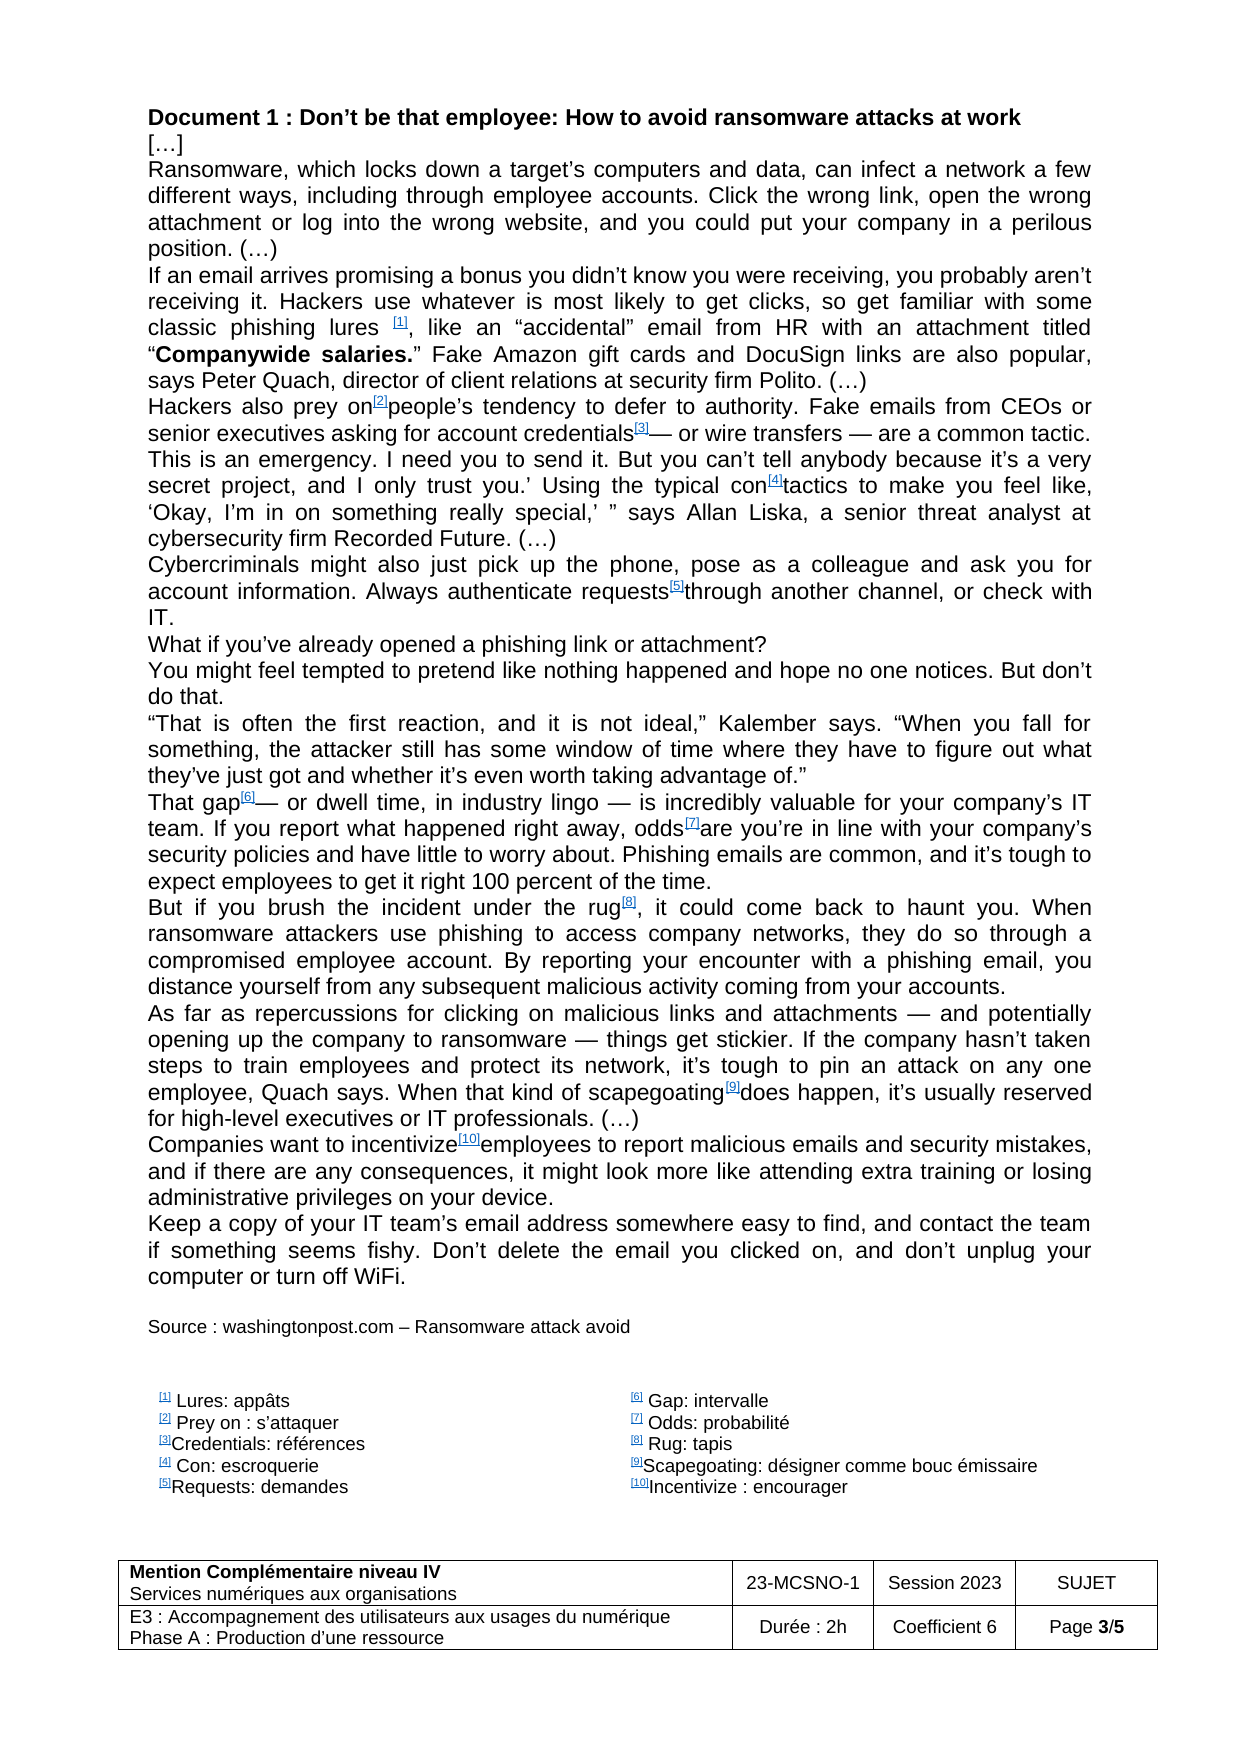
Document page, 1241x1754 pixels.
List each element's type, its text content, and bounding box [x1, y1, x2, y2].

text What if you’ve already opened a phishing link or attachment? [148, 631, 1093, 657]
text Ransomware, which locks down a target’s computers and data, can infect a network a few different ways, including through employee accounts. Click the wrong link, open the wrong attachment or log into the wrong website, and you could put your company in a perilous position. (…) [148, 156, 1093, 262]
text […] [148, 130, 1093, 156]
text Keep a copy of your IT team’s email address somewhere easy to find, and contact the team if something seems fishy. Don’t delete the email you clicked on, and don’t unplug your computer or turn off WiFi. [148, 1210, 1093, 1289]
text Document 1 : Don’t be that employee: How to avoid ransomware attacks at work [148, 103, 1093, 130]
text Cybercriminals might also just pick up the phone, pose as a colleague and ask you for account information. Always authenticate requests[5]through another channel, or check with IT. [148, 551, 1093, 631]
text This is an emergency. I need you to send it. But you can’t tell anybody because it’s a very secret project, and I only trust you.’ Using the typical con[4]tactics to make you feel like, ‘Okay, I’m in on something really special,’ ” says Allan Liska, a senior threat analyst at cybersecurity firm Recorded Future. (…) [148, 446, 1093, 551]
table_header [1] Lures: appâts [2] Prey on : s’attaquer [3]Credentials: références [4] Con: escroquerie [5]Requests: demandes [148, 1390, 619, 1498]
text Companies want to incentivize[10]employees to report malicious emails and security mistakes, and if there are any consequences, it might look more like attending extra training or losing administrative privileges on your device. [148, 1131, 1093, 1210]
table_header [6] Gap: intervalle [7] Odds: probabilité [8] Rug: tapis [9]Scapegoating: désigner comme bouc émissaire [10]Incentivize : encourager [619, 1390, 1091, 1498]
text If an email arrives promising a bonus you didn’t know you were receiving, you probably aren’t receiving it. Hackers use whatever is most likely to get clicks, so get familiar with some classic phishing lures [1], like an “accidental” email from HR with an attachment titled “Companywide salaries.” Fake Amazon gift cards and DocuSign links are also popular, says Peter Quach, director of client relations at security firm Polito. (…) [148, 262, 1093, 393]
text But if you brush the incident under the rug[8], it could come back to haunt you. When ransomware attackers use phishing to access company networks, they do so through a compromised employee account. By reporting your encounter with a phishing email, you distance yourself from any subsequent malicious activity coming from your accounts. [148, 894, 1093, 999]
text That gap[6]— or dwell time, in industry lingo — is incredibly valuable for your company’s IT team. If you report what happened right away, odds[7]are you’re in line with your company’s security policies and have little to worry about. Phishing emails are common, and it’s tough to expect employees to get it right 100 percent of the time. [148, 789, 1093, 894]
text As far as repercussions for clicking on malicious links and attachments — and potentially opening up the company to ransomware — things get stickier. If the company hasn’t taken steps to train employees and protect its network, it’s tough to pin an attack on any one employee, Quach says. When that kind of scapegoating[9]does happen, it’s usually reserved for high-level executives or IT professionals. (…) [148, 999, 1093, 1131]
text You might feel tempted to pretend like nothing happened and hope no one notices. But don’t do that. [148, 657, 1093, 709]
text Hackers also prey on[2]people’s tendency to defer to authority. Fake emails from CEOs or senior executives asking for account credentials[3]— or wire transfers — are a common tactic. [148, 393, 1093, 446]
text “That is often the first reaction, and it is not ideal,” Kalember says. “When you fall for something, the attacker still has some window of time where they have to figure out what they’ve just got and whether it’s even worth taking advantage of.” [148, 709, 1093, 789]
text Source : washingtonpost.com – Ransomware attack avoid [148, 1316, 1093, 1337]
